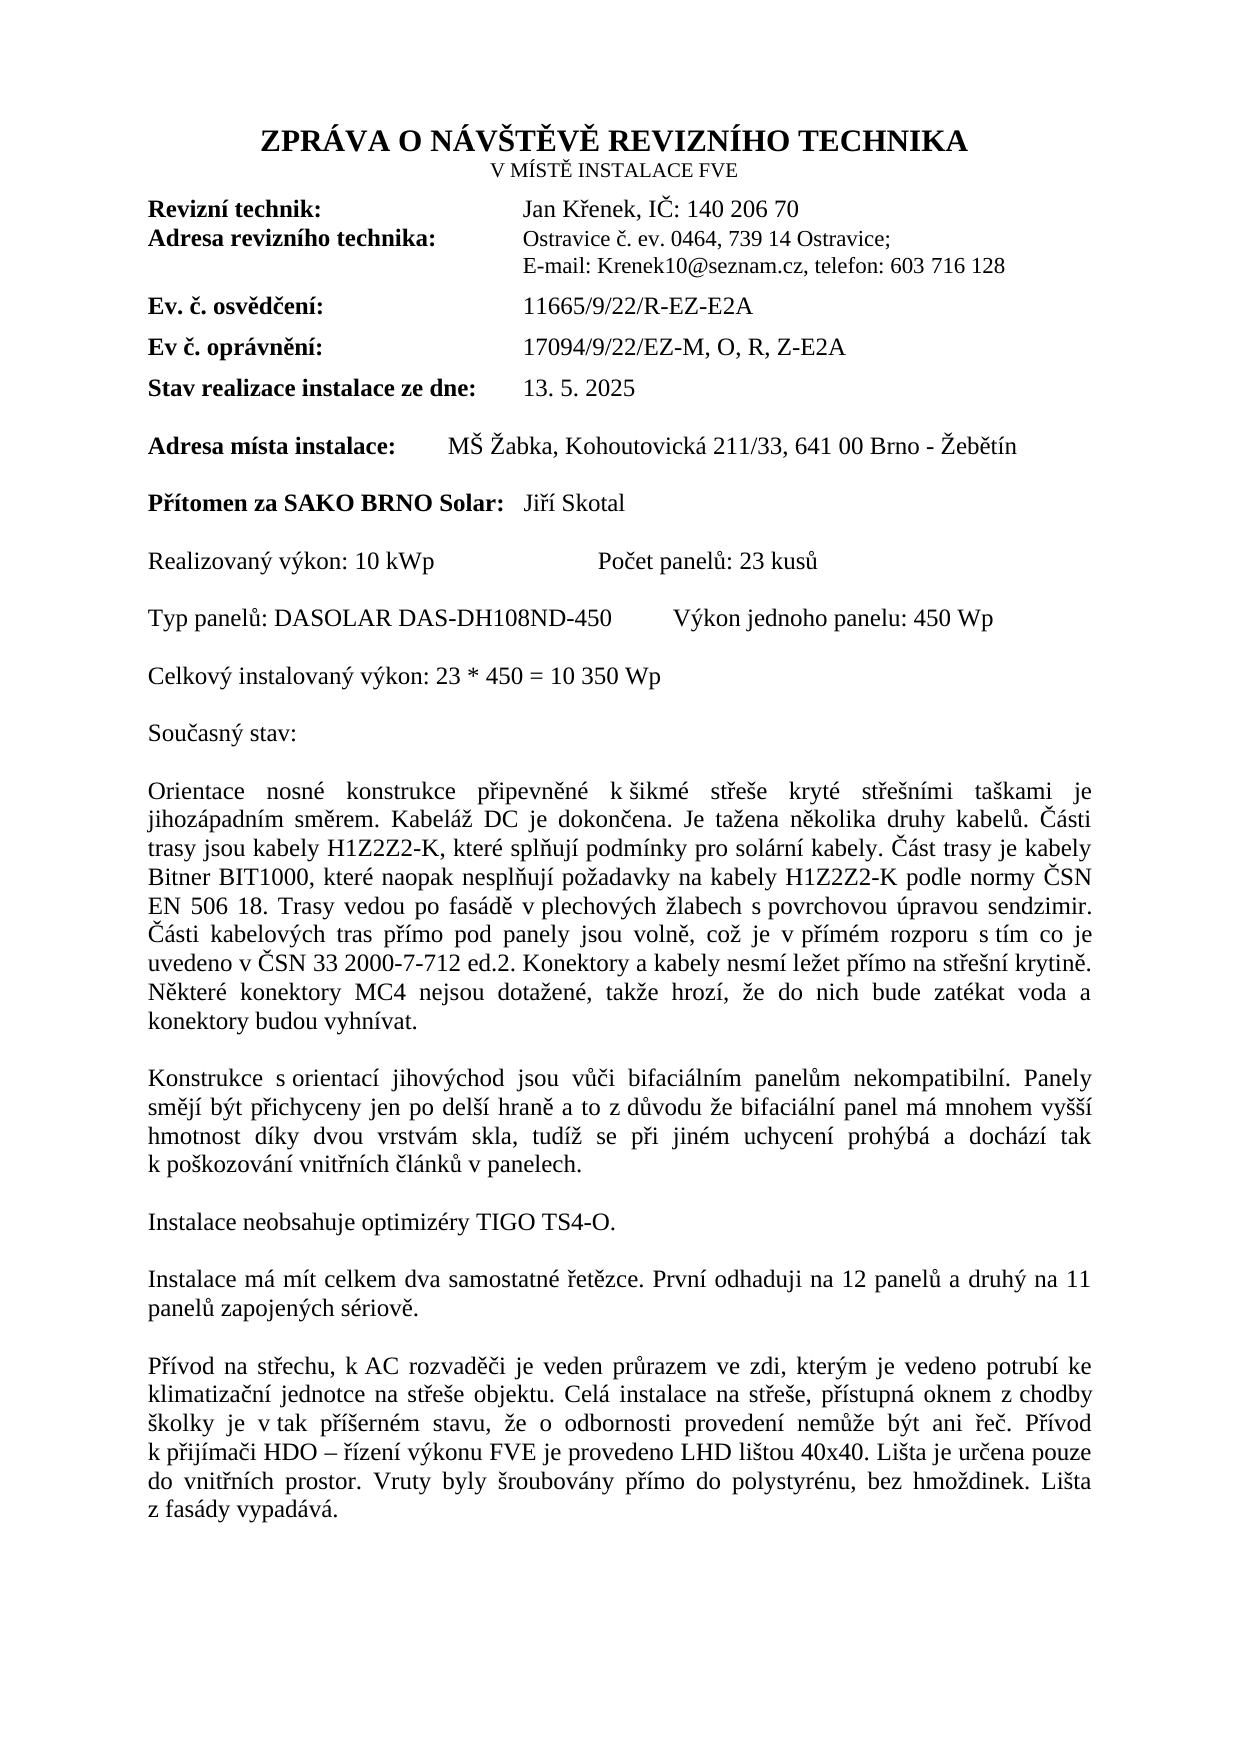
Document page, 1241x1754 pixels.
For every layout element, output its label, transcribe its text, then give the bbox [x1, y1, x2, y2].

text Realizovaný výkon: 10 kWp Počet panelů: 23 kusů [148, 546, 1093, 574]
text Ev č. oprávnění: 17094/9/22/EZ-M, O, R, Z-E2A [148, 332, 1093, 361]
text Adresa revizního technika: Ostravice č. ev. 0464, 739 14 Ostravice; [148, 223, 1093, 252]
text Adresa místa instalace: MŠ Žabka, Kohoutovická 211/33, 641 00 Brno - Žebětín [148, 431, 1093, 459]
text Konstrukce s orientací jihovýchod jsou vůči bifaciálním panelům nekompatibilní. Panely smějí být přichyceny jen po delší hraně a to z důvodu že bifaciální panel má mnohem vyšší hmotnost díky dvou vrstvám skla, tudíž se při jiném uchycení prohýbá a dochází tak k poškozování vnitřních článků v panelech. [148, 1063, 1093, 1178]
text Instalace má mít celkem dva samostatné řetězce. První odhaduji na 12 panelů a druhý na 11 panelů zapojených sériově. [148, 1264, 1093, 1322]
text Ev. č. osvědčení: 11665/9/22/R-EZ-E2A [148, 291, 1093, 319]
text Přítomen za SAKO BRNO Solar: Jiří Skotal [148, 488, 1093, 517]
text ZPRÁVA O NÁVŠTĚVĚ REVIZNÍHO TECHNIKA [148, 122, 1081, 158]
text Instalace neobsahuje optimizéry TIGO TS4-O. [148, 1207, 1093, 1236]
text Současný stav: [148, 718, 1093, 747]
text Přívod na střechu, k AC rozvaděči je veden průrazem ve zdi, kterým je vedeno potrubí ke klimatizační jednotce na střeše objektu. Celá instalace na střeše, přístupná oknem z chodby školky je v tak příšerném stavu, že o odbornosti provedení nemůže být ani řeč. Přívod k přijímači HDO – řízení výkonu FVE je provedeno LHD lištou 40x40. Lišta je určena pouze do vnitřních prostor. Vruty byly šroubovány přímo do polystyrénu, bez hmoždinek. Lišta z fasády vypadává. [148, 1351, 1093, 1523]
text Stav realizace instalace ze dne: 13. 5. 2025 [148, 373, 1093, 402]
text Revizní technik: Jan Křenek, IČ: 140 206 70 [148, 194, 1093, 223]
text Orientace nosné konstrukce připevněné k šikmé střeše kryté střešními taškami je jihozápadním směrem. Kabeláž DC je dokončena. Je tažena několika druhy kabelů. Části trasy jsou kabely H1Z2Z2-K, které splňují podmínky pro solární kabely. Část trasy je kabely Bitner BIT1000, které naopak nesplňují požadavky na kabely H1Z2Z2-K podle normy ČSN EN 506 18. Trasy vedou po fasádě v plechových žlabech s povrchovou úpravou sendzimir. Části kabelových tras přímo pod panely jsou volně, což je v přímém rozporu s tím co je uvedeno v ČSN 33 2000-7-712 ed.2. Konektory a kabely nesmí ležet přímo na střešní krytině. Některé konektory MC4 nejsou dotažené, takže hrozí, že do nich bude zatékat voda a konektory budou vyhnívat. [148, 776, 1093, 1034]
text E-mail: Krenek10@seznam.cz, telefon: 603 716 128 [523, 252, 1093, 278]
text Celkový instalovaný výkon: 23 * 450 = 10 350 Wp [148, 661, 1093, 689]
text Typ panelů: DASOLAR DAS-DH108ND-450 Výkon jednoho panelu: 450 Wp [148, 603, 1093, 632]
text V MÍSTĚ INSTALACE FVE [148, 158, 1080, 182]
